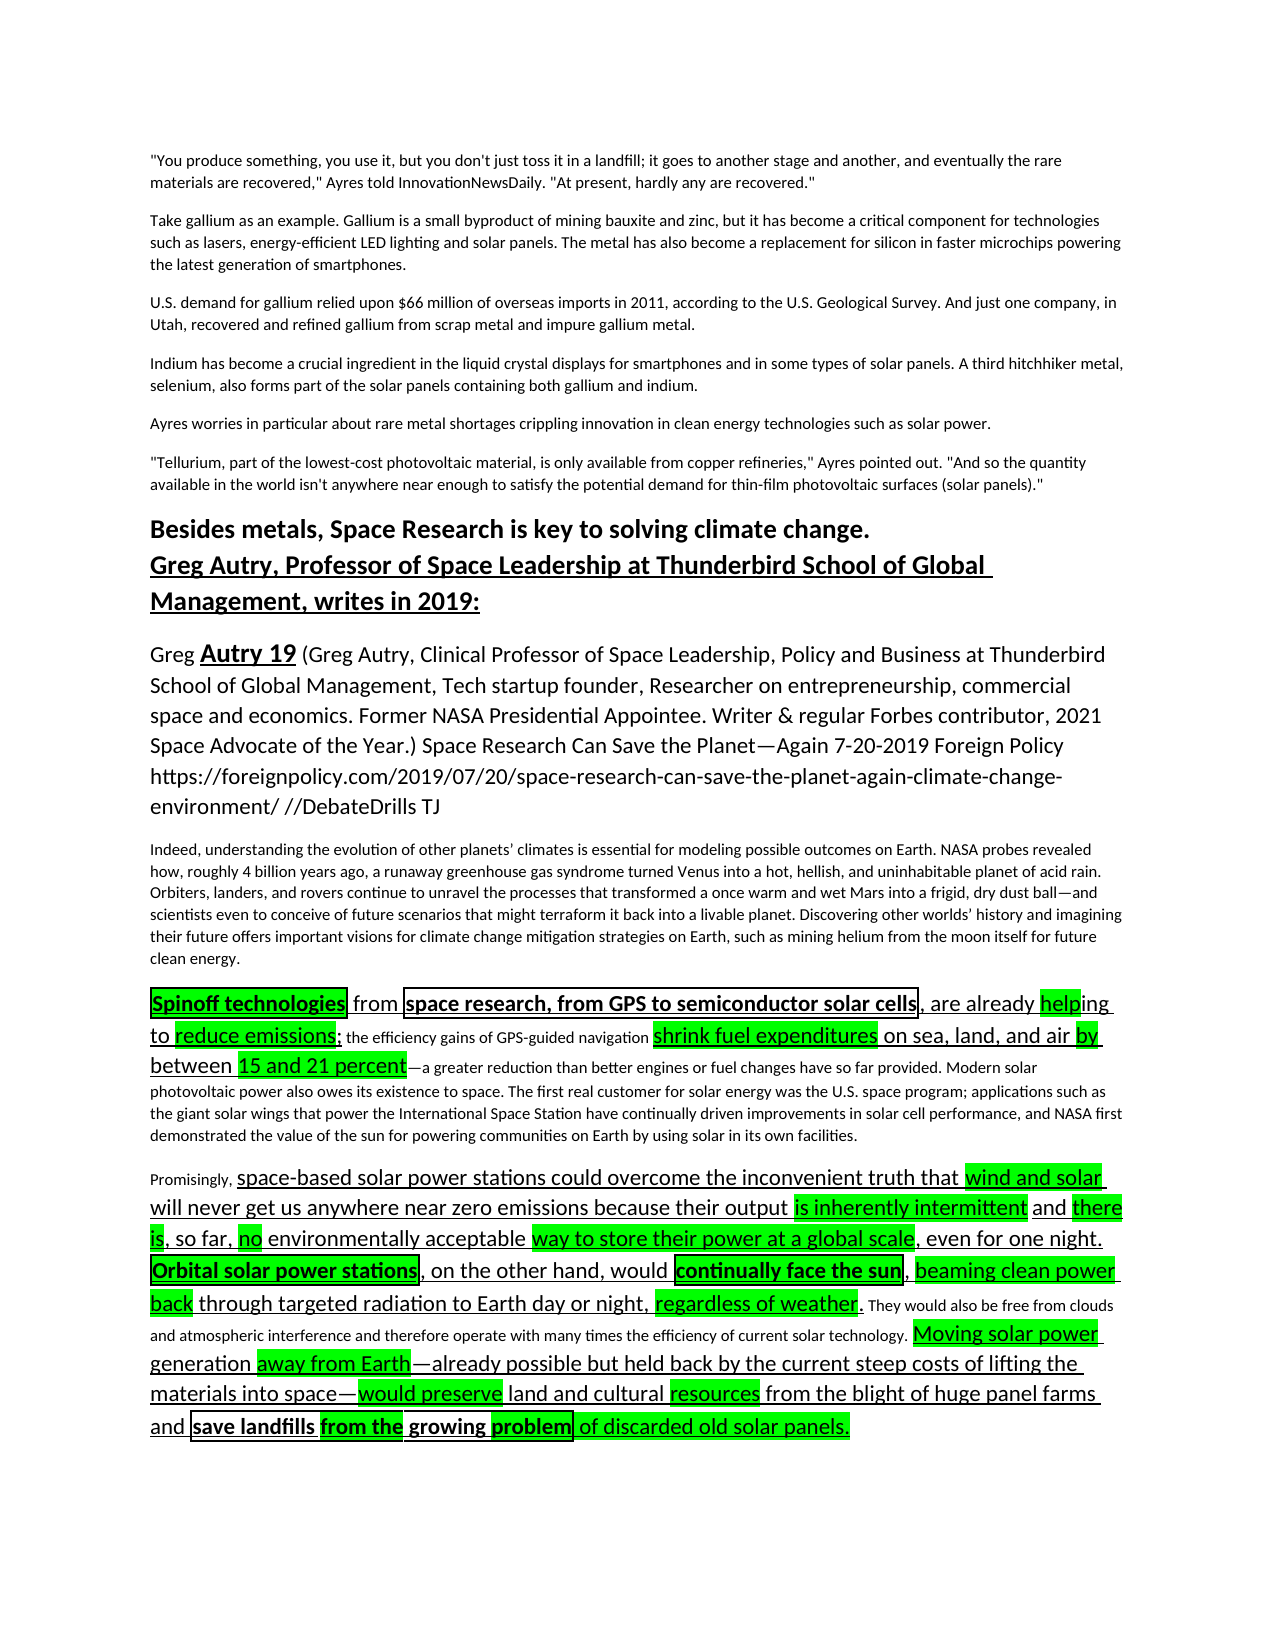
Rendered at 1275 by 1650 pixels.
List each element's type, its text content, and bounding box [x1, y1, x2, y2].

text Greg Autry 19 (Greg Autry, Clinical Professor of Space Leadership, Policy and Business at Thunderbird School of Global Management, Tech startup founder, Researcher on entrepreneurship, commercial space and economics. Former NASA Presidential Appointee. Writer & regular Forbes contributor, 2021 Space Advocate of the Year.) Space Research Can Save the Planet—Again 7-20-2019 Foreign Policy https://foreignpolicy.com/2019/07/20/space-research-can-save-the-planet-again-climate-change-environment/ //DebateDrills TJ [150, 636, 1125, 820]
text Ayres worries in particular about rare metal shortages crippling innovation in clean energy technologies such as solar power. [150, 413, 1125, 434]
text Indeed, understanding the evolution of other planets’ climates is essential for modeling possible outcomes on Earth. NASA probes revealed how, roughly 4 billion years ago, a runaway greenhouse gas syndrome turned Venus into a hot, hellish, and uninhabitable planet of acid rain. Orbiters, landers, and rovers continue to unravel the processes that transformed a once warm and wet Mars into a frigid, dry dust ball—and scientists even to conceive of future scenarios that might terraform it back into a livable planet. Discovering other worlds’ history and imagining their future offers important visions for climate change mitigation strategies on Earth, such as mining helium from the moon itself for future clean energy. [150, 839, 1125, 969]
text Take gallium as an example. Gallium is a small byproduct of mining bauxite and zinc, but it has become a critical component for technologies such as lasers, energy-efficient LED lighting and solar panels. The metal has also become a replacement for silicon in faster microchips powering the latest generation of smartphones. [150, 210, 1125, 274]
text U.S. demand for gallium relied upon $66 million of overseas imports in 2011, according to the U.S. Geological Survey. And just one company, in Utah, recovered and refined gallium from scrap metal and impure gallium metal. [150, 293, 1125, 335]
text Indium has become a crucial ingredient in the liquid crystal displays for smartphones and in some types of solar panels. A third hitchhiker metal, selenium, also forms part of the solar panels containing both gallium and indium. [150, 353, 1125, 395]
text Greg Autry, Professor of Space Leadership at Thunderbird School of Global Management, writes in 2019: [150, 548, 1125, 617]
text "Tellurium, part of the lowest-cost photovoltaic material, is only available from copper refineries," Ayres pointed out. "And so the quantity available in the world isn't anywhere near enough to satisfy the potential demand for thin-film photovoltaic surfaces (solar panels)." [150, 452, 1125, 494]
text Spinoff technologies from space research, from GPS to semiconductor solar cells, are already helping to reduce emissions; the efficiency gains of GPS-guided navigation shrink fuel expenditures on sea, land, and air by between 15 and 21 percent—a greater reduction than better engines or fuel changes have so far provided. Modern solar photovoltaic power also owes its existence to space. The first real customer for solar energy was the U.S. space program; applications such as the giant solar wings that power the International Space Station have continually driven improvements in solar cell performance, and NASA first demonstrated the value of the sun for powering communities on Earth by using solar in its own facilities. [150, 987, 1125, 1145]
text Promisingly, space-based solar power stations could overcome the inconvenient truth that wind and solar will never get us anywhere near zero emissions because their output is inherently intermittent and there is, so far, no environmentally acceptable way to store their power at a global scale, even for one night. Orbital solar power stations, on the other hand, would continually face the sun, beaming clean power back through targeted radiation to Earth day or night, regardless of weather. They would also be free from clouds and atmospheric interference and therefore operate with many times the efficiency of current solar technology. Moving solar power generation away from Earth—already possible but held back by the current steep costs of lifting the materials into space—would preserve land and cultural resources from the blight of huge panel farms and save landfills from the growing problem of discarded old solar panels. [150, 1163, 1125, 1442]
text "You produce something, you use it, but you don't just toss it in a landfill; it goes to another stage and another, and eventually the rare materials are recovered," Ayres told InnovationNewsDaily. "At present, hardly any are recovered." [150, 150, 1125, 192]
subtitle Besides metals, Space Research is key to solving climate change. [150, 512, 1125, 546]
